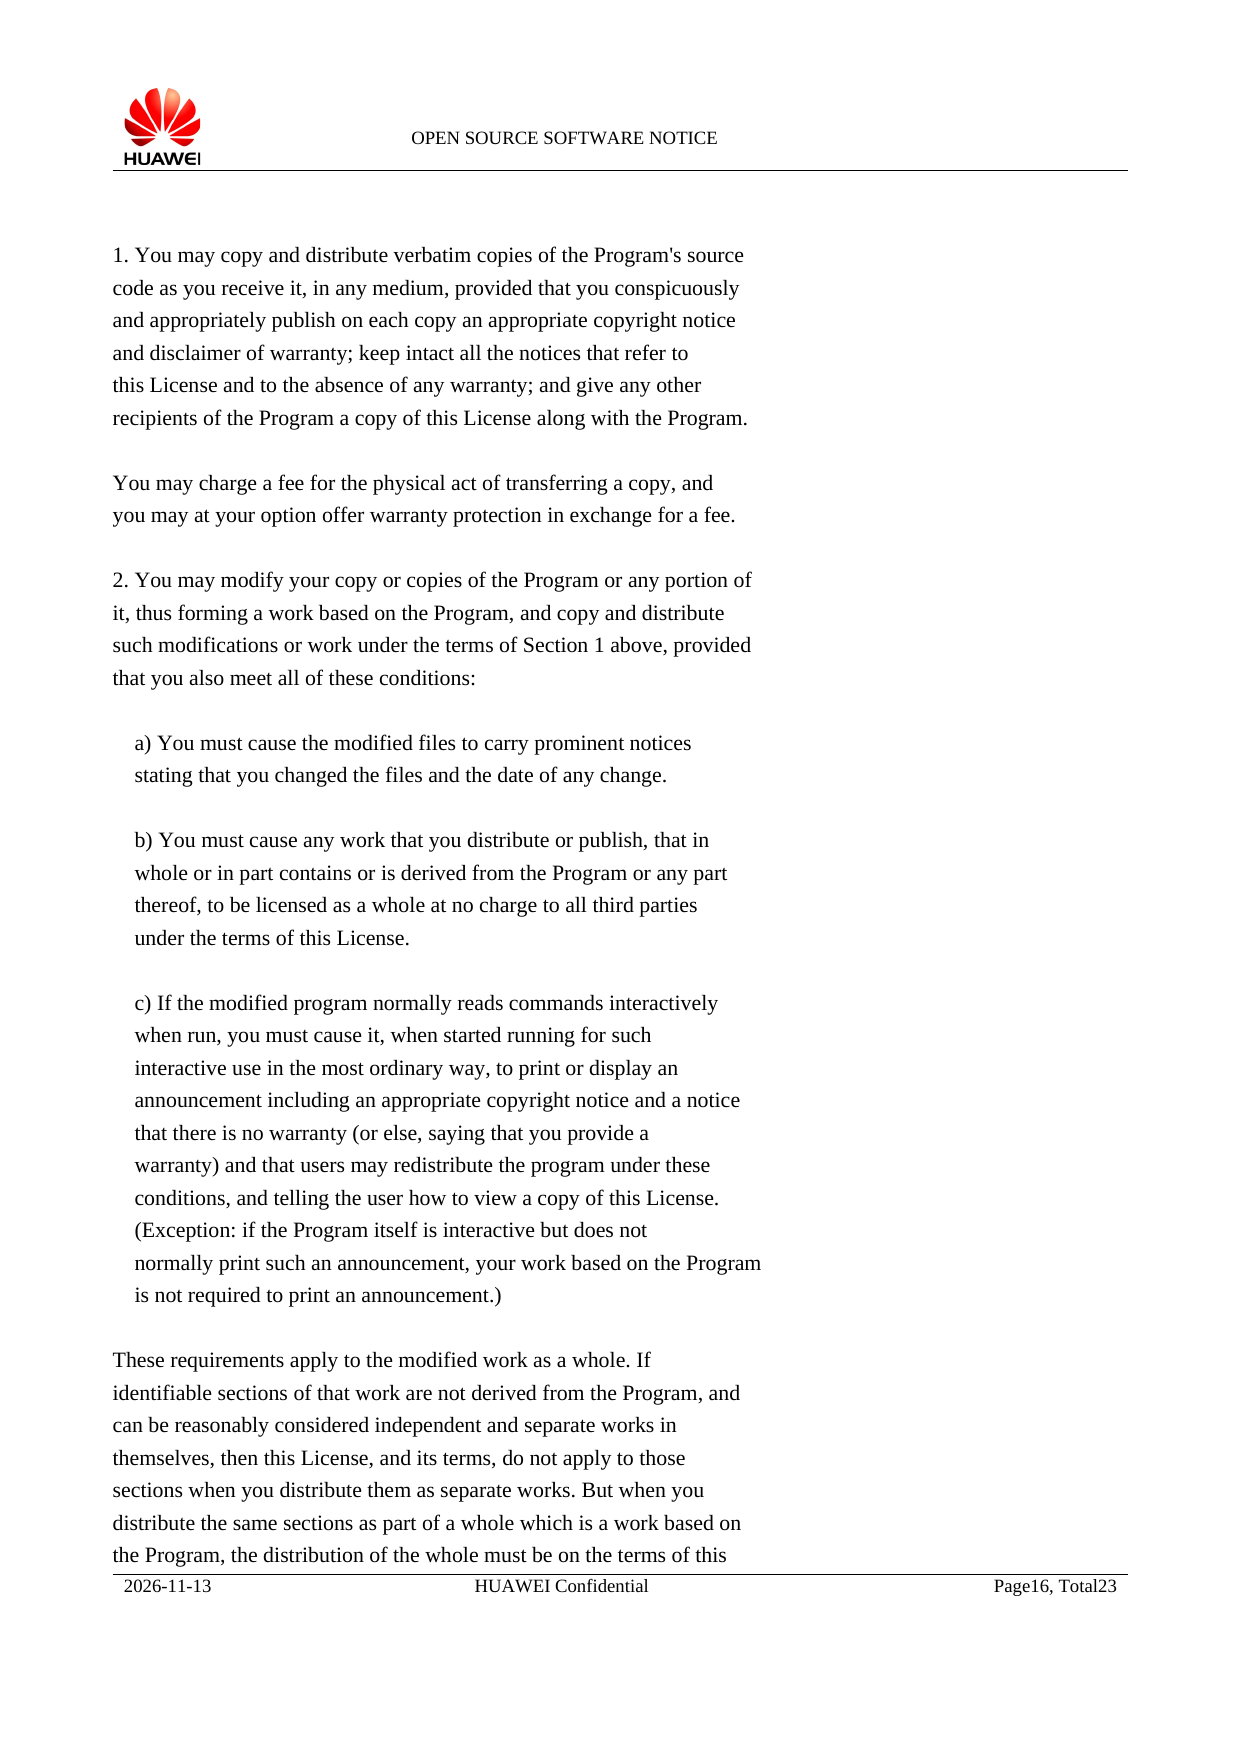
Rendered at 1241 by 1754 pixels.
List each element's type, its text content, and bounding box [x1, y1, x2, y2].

picture [124, 88, 201, 165]
